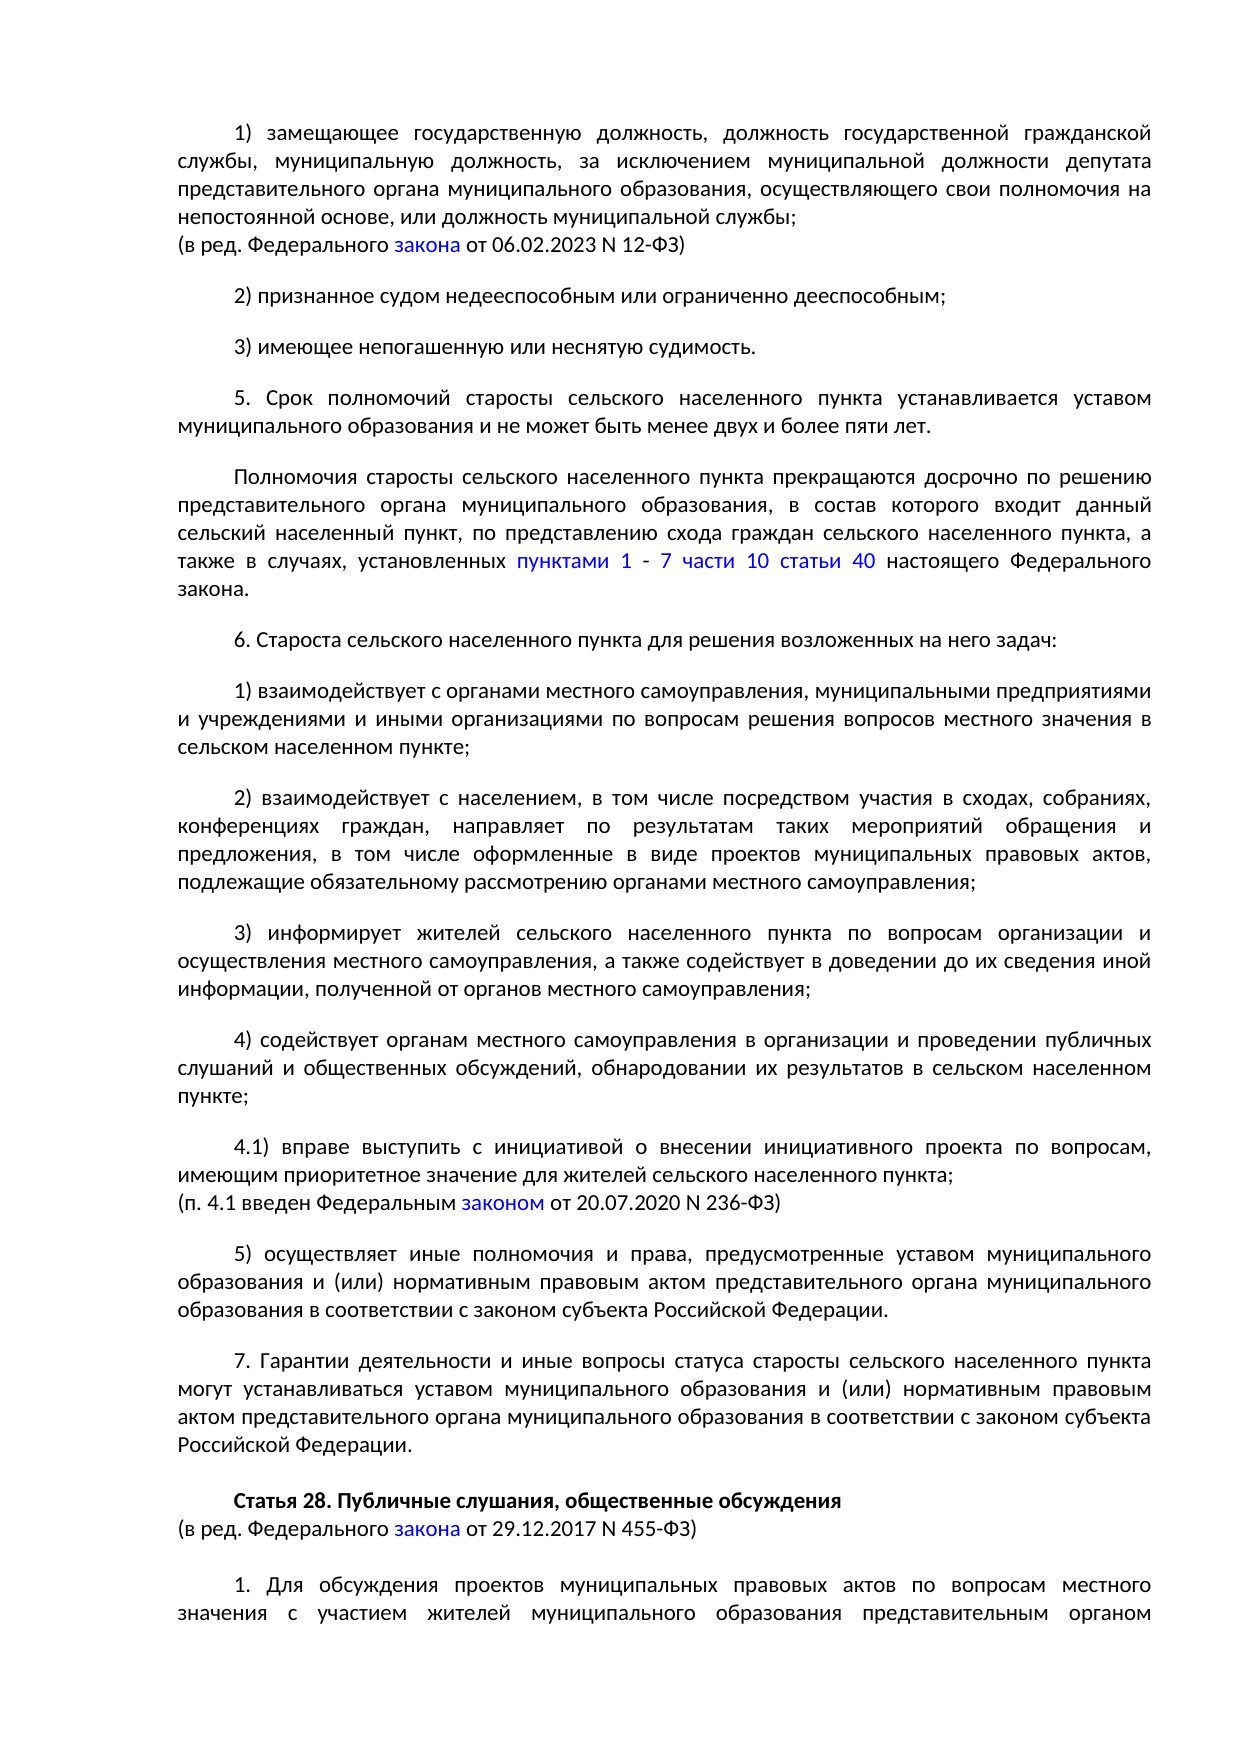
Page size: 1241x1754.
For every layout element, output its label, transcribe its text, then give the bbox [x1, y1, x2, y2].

text 6. Староста сельского населенного пункта для решения возложенных на него задач: [177, 625, 1152, 653]
text (п. 4.1 введен Федеральным законом от 20.07.2020 N 236-ФЗ) [177, 1188, 1152, 1216]
text 2) признанное судом недееспособным или ограниченно дееспособным; [177, 281, 1152, 309]
title Статья 28. Публичные слушания, общественные обсуждения [177, 1486, 1152, 1514]
text 5. Срок полномочий старосты сельского населенного пункта устанавливается уставом муниципального образования и не может быть менее двух и более пяти лет. [177, 383, 1152, 439]
text Полномочия старосты сельского населенного пункта прекращаются досрочно по решению представительного органа муниципального образования, в состав которого входит данный сельский населенный пункт, по представлению схода граждан сельского населенного пункта, а также в случаях, установленных пунктами 1 - 7 части 10 статьи 40 настоящего Федерального закона. [177, 462, 1152, 602]
text 1) замещающее государственную должность, должность государственной гражданской службы, муниципальную должность, за исключением муниципальной должности депутата представительного органа муниципального образования, осуществляющего свои полномочия на непостоянной основе, или должность муниципальной службы; [177, 118, 1152, 230]
text 5) осуществляет иные полномочия и права, предусмотренные уставом муниципального образования и (или) нормативным правовым актом представительного органа муниципального образования в соответствии с законом субъекта Российской Федерации. [177, 1239, 1152, 1323]
text 4.1) вправе выступить с инициативой о внесении инициативного проекта по вопросам, имеющим приоритетное значение для жителей сельского населенного пункта; [177, 1132, 1152, 1188]
text 7. Гарантии деятельности и иные вопросы статуса старосты сельского населенного пункта могут устанавливаться уставом муниципального образования и (или) нормативным правовым актом представительного органа муниципального образования в соответствии с законом субъекта Российской Федерации. [177, 1346, 1152, 1458]
text 2) взаимодействует с населением, в том числе посредством участия в сходах, собраниях, конференциях граждан, направляет по результатам таких мероприятий обращения и предложения, в том числе оформленные в виде проектов муниципальных правовых актов, подлежащие обязательному рассмотрению органами местного самоуправления; [177, 783, 1152, 895]
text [177, 1570, 1152, 1626]
text (в ред. Федерального закона от 06.02.2023 N 12-ФЗ) [177, 230, 1152, 258]
text 3) имеющее непогашенную или неснятую судимость. [177, 332, 1152, 360]
text 3) информирует жителей сельского населенного пункта по вопросам организации и осуществления местного самоуправления, а также содействует в доведении до их сведения иной информации, полученной от органов местного самоуправления; [177, 918, 1152, 1002]
text 4) содействует органам местного самоуправления в организации и проведении публичных слушаний и общественных обсуждений, обнародовании их результатов в сельском населенном пункте; [177, 1025, 1152, 1109]
text 1) взаимодействует с органами местного самоуправления, муниципальными предприятиями и учреждениями и иными организациями по вопросам решения вопросов местного значения в сельском населенном пункте; [177, 676, 1152, 760]
text (в ред. Федерального закона от 29.12.2017 N 455-ФЗ) [177, 1514, 1152, 1542]
